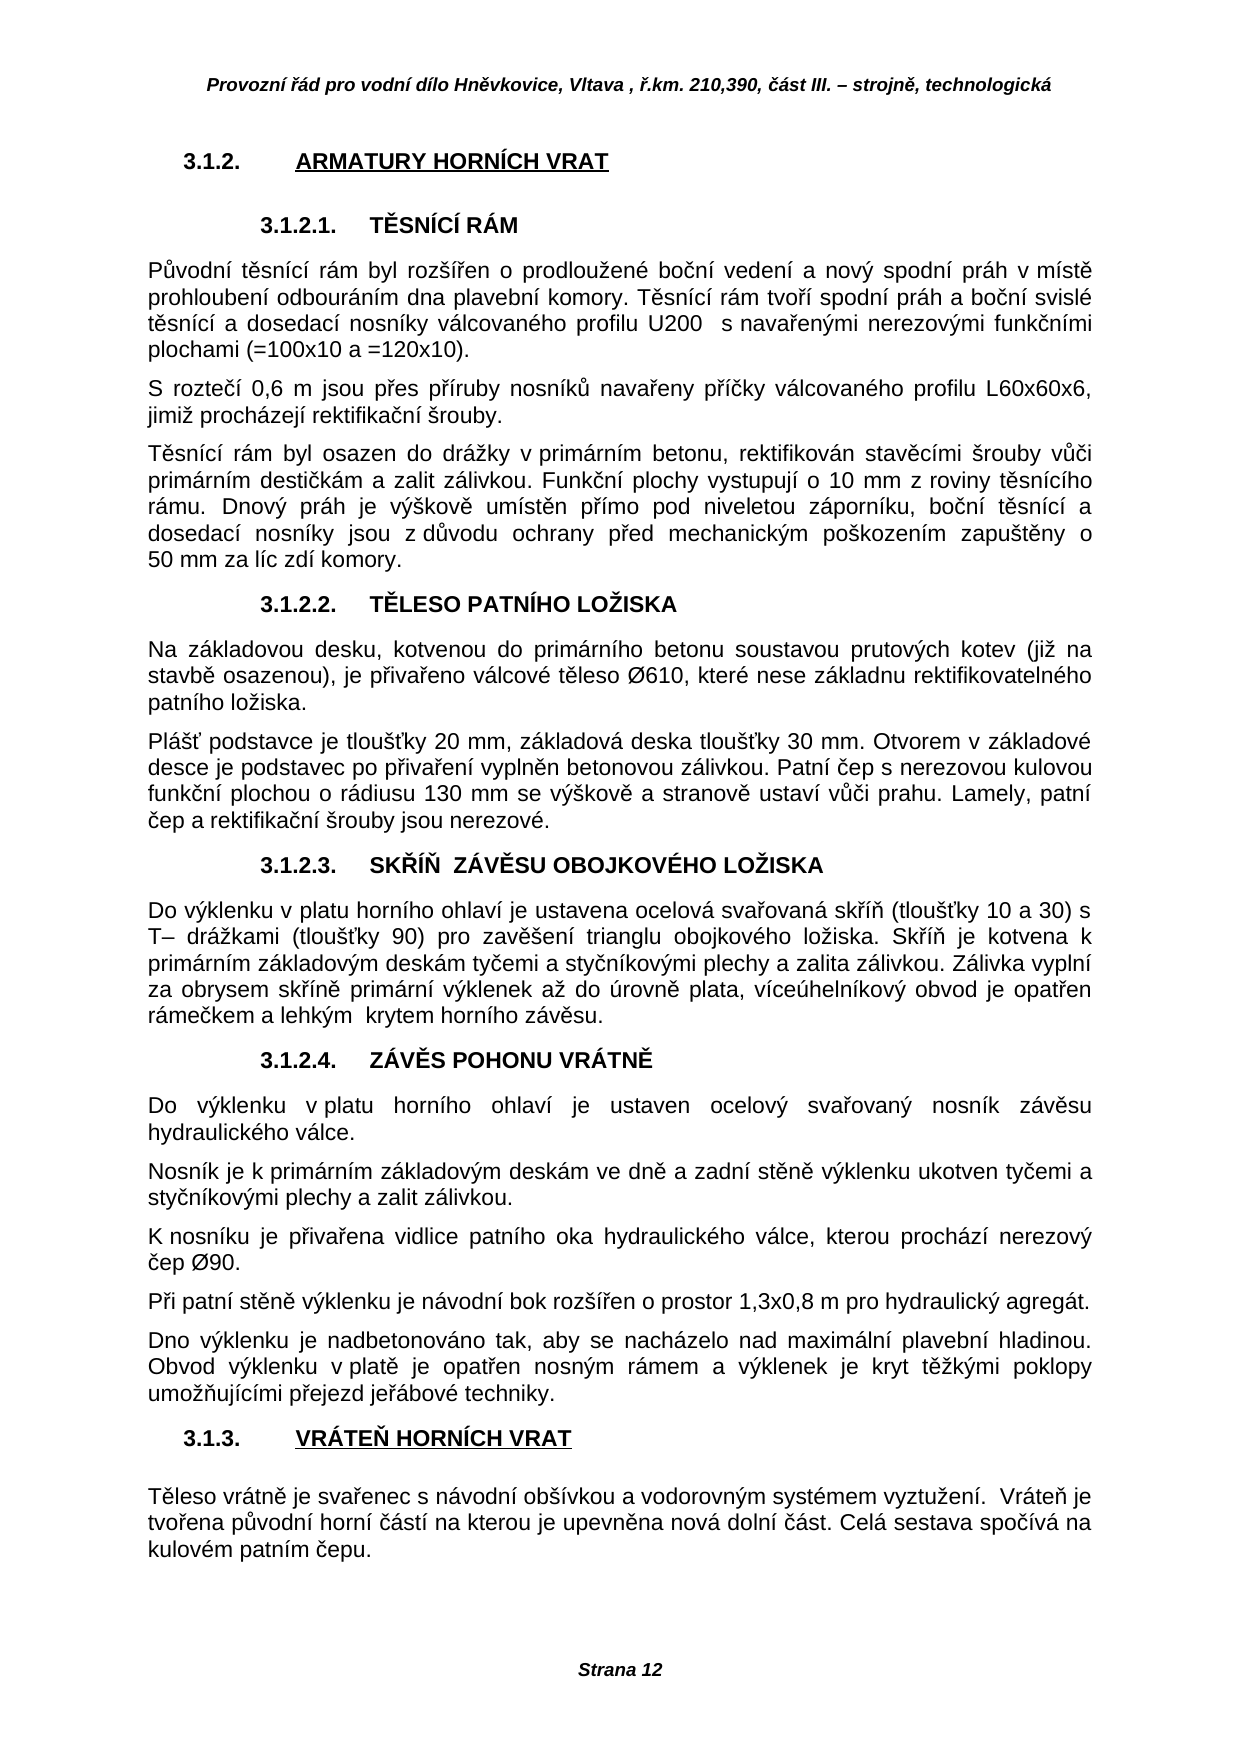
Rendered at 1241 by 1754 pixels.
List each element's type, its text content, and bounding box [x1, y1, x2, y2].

subtitle Těsnící rám [260, 212, 1092, 238]
text Při patní stěně výklenku je návodní bok rozšířen o prostor 1,3x0,8 m pro hydraulický agregát. [148, 1288, 1092, 1314]
text Těsnící rám byl osazen do drážky v primárním betonu, rektifikován stavěcími šrouby vůči primárním destičkám a zalit zálivkou. Funkční plochy vystupují o 10 mm z roviny těsnícího rámu. Dnový práh je výškově umístěn přímo pod niveletou záporníku, boční těsnící a dosedací nosníky jsou z důvodu ochrany před mechanickým poškozením zapuštěny o 50 mm za líc zdí komory. [148, 440, 1092, 572]
text K nosníku je přivařena vidlice patního oka hydraulického válce, kterou prochází nerezový čep Ø90. [148, 1223, 1092, 1276]
subtitle Těleso patního ložiska [260, 591, 1092, 617]
text Dno výklenku je nadbetonováno tak, aby se nacházelo nad maximální plavební hladinou. Obvod výklenku v platě je opatřen nosným rámem a výklenek je kryt těžkými poklopy umožňujícími přejezd jeřábové techniky. [148, 1327, 1092, 1406]
text Těleso vrátně je svařenec s návodní obšívkou a vodorovným systémem vyztužení. Vráteň je tvořena původní horní částí na kterou je upevněna nová dolní část. Celá sestava spočívá na kulovém patním čepu. [148, 1483, 1092, 1562]
text Do výklenku v platu horního ohlaví je ustaven ocelový svařovaný nosník závěsu hydraulického válce. [148, 1092, 1092, 1145]
text S roztečí 0,6 m jsou přes příruby nosníků navařeny příčky válcovaného profilu L60x60x6, jimiž procházejí rektifikační šrouby. [148, 375, 1092, 428]
text Na základovou desku, kotvenou do primárního betonu soustavou prutových kotev (již na stavbě osazenou), je přivařeno válcové těleso Ø610, které nese základnu rektifikovatelného patního ložiska. [148, 636, 1092, 715]
text Do výklenku v platu horního ohlaví je ustavena ocelová svařovaná skříň (tloušťky 10 a 30) s T– drážkami (tloušťky 90) pro zavěšení trianglu obojkového ložiska. Skříň je kotvena k primárním základovým deskám tyčemi a styčníkovými plechy a zalita zálivkou. Zálivka vyplní za obrysem skříně primární výklenek až do úrovně plata, víceúhelníkový obvod je opatřen rámečkem a lehkým krytem horního závěsu. [148, 897, 1092, 1029]
text Nosník je k primárním základovým deskám ve dně a zadní stěně výklenku ukotven tyčemi a styčníkovými plechy a zalit zálivkou. [148, 1158, 1092, 1210]
subtitle Závěs pohonu vrátně [260, 1047, 1092, 1074]
subtitle Vráteň horních vrat [183, 1425, 1092, 1451]
text Původní těsnící rám byl rozšířen o prodloužené boční vedení a nový spodní práh v místě prohloubení odbouráním dna plavební komory. Těsnící rám tvoří spodní práh a boční svislé těsnící a dosedací nosníky válcovaného profilu U200 s navařenými nerezovými funkčními plochami (=100x10 a =120x10). [148, 257, 1092, 363]
subtitle Armatury horních vrat [183, 148, 1092, 174]
text Plášť podstavce je tloušťky 20 mm, základová deska tloušťky 30 mm. Otvorem v základové desce je podstavec po přivaření vyplněn betonovou zálivkou. Patní čep s nerezovou kulovou funkční plochou o rádiusu 130 mm se výškově a stranově ustaví vůči prahu. Lamely, patní čep a rektifikační šrouby jsou nerezové. [148, 728, 1092, 833]
subtitle SKŘÍŇ ZÁVĚSU OBOJKOVÉHO LOŽISKA [260, 852, 1092, 878]
